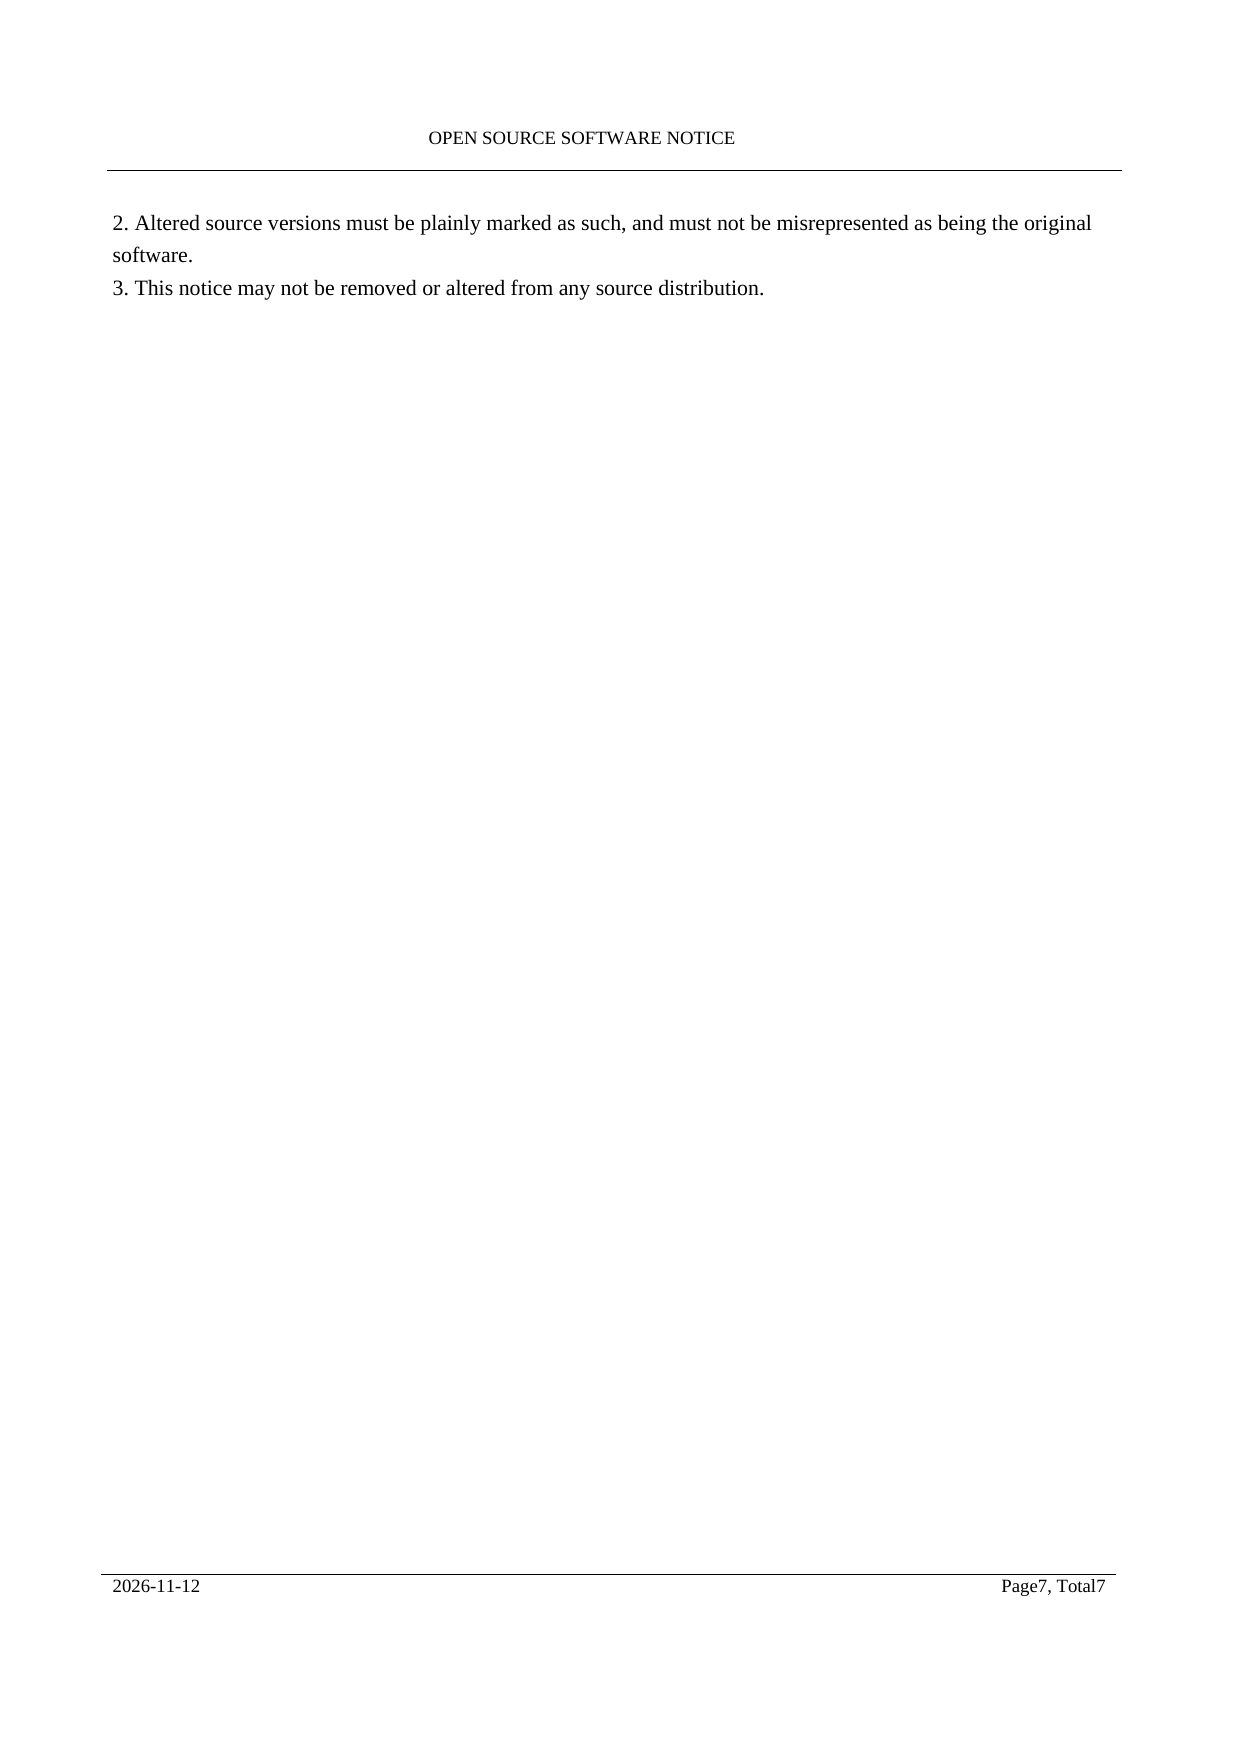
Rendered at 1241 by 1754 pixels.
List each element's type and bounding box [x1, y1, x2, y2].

text [112, 206, 1128, 304]
